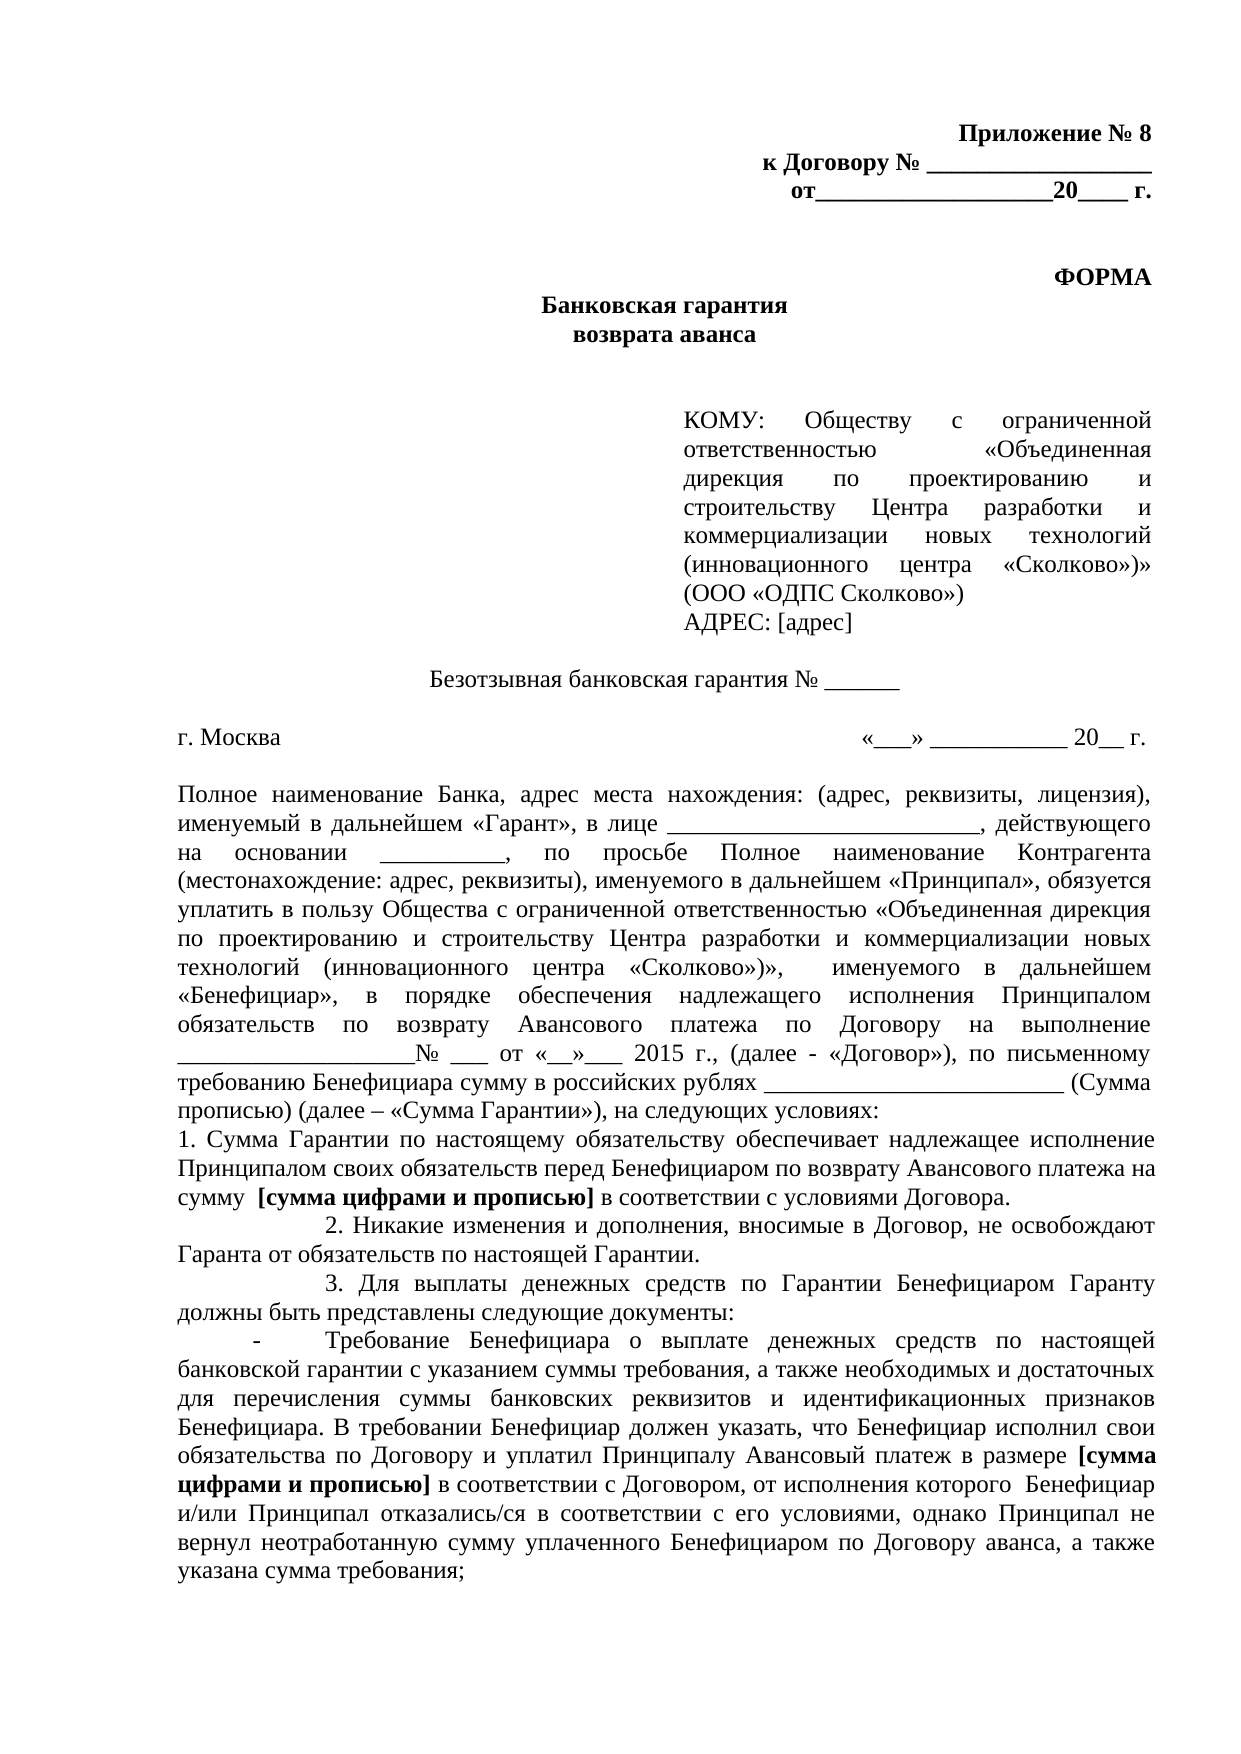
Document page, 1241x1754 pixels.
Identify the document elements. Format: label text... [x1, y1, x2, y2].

text Полное наименование Банка, адрес места нахождения: (адрес, реквизиты, лицензия), именуемый в дальнейшем «Гарант», в лице _________________________, действующего на основании __________, по просьбе Полное наименование Контрагента (местонахождение: адрес, реквизиты), именуемого в дальнейшем «Принципал», обязуется уплатить в пользу Общества с ограниченной ответственностью «Объединенная дирекция по проектированию и строительству Центра разработки и коммерциализации новых технологий (инновационного центра «Сколково»)», именуемого в дальнейшем «Бенефициар», в порядке обеспечения надлежащего исполнения Принципалом обязательств по возврату Авансового платежа по Договору на выполнение ___________________№ ___ от «__»___ 2015 г., (далее - «Договор»), по письменному требованию Бенефициара сумму в российских рублях ________________________ (Сумма прописью) (далее – «Сумма Гарантии»), на следующих условиях: [177, 779, 1152, 1124]
text АДРЕС: [адрес] [683, 607, 1152, 636]
text - Требование Бенефициара о выплате денежных средств по настоящей банковской гарантии с указанием суммы требования, а также необходимых и достаточных для перечисления суммы банковских реквизитов и идентификационных признаков Бенефициара. В требовании Бенефициар должен указать, что Бенефициар исполнил свои обязательства по Договору и уплатил Принципалу Авансовый платеж в размере [сумма цифрами и прописью] в соответствии с Договором, от исполнения которого Бенефициар и/или Принципал отказались/ся в соответствии с его условиями, однако Принципал не вернул неотработанную сумму уплаченного Бенефициаром по Договору аванса, а также указана сумма требования; [177, 1326, 1156, 1584]
text Банковская гарантия [177, 291, 1152, 319]
text 2. Никакие изменения и дополнения, вносимые в Договор, не освобождают Гаранта от обязательств по настоящей Гарантии. [177, 1211, 1156, 1268]
text Безотзывная банковская гарантия № ______ [177, 664, 1152, 693]
text 1. Сумма Гарантии по настоящему обязательству обеспечивает надлежащее исполнение Принципалом своих обязательств перед Бенефициаром по возврату Авансового платежа на сумму [сумма цифрами и прописью] в соответствии с условиями Договора. [177, 1124, 1156, 1211]
text 3. Для выплаты денежных средств по Гарантии Бенефициаром Гаранту должны быть представлены следующие документы: [177, 1268, 1156, 1326]
text КОМУ: Обществу с ограниченной ответственностью «Объединенная дирекция по проектированию и строительству Центра разработки и коммерциализации новых технологий (инновационного центра «Сколково»)» (ООО «ОДПС Сколково») [683, 406, 1152, 607]
text возврата аванса [177, 319, 1152, 348]
text ФОРМА [177, 262, 1152, 291]
text к Договору № __________________ [177, 147, 1152, 176]
text г. Москва «___» ___________ 20__ г. [177, 722, 1152, 751]
text Приложение № 8 [177, 118, 1152, 147]
text от___________________20____ г. [177, 176, 1152, 204]
